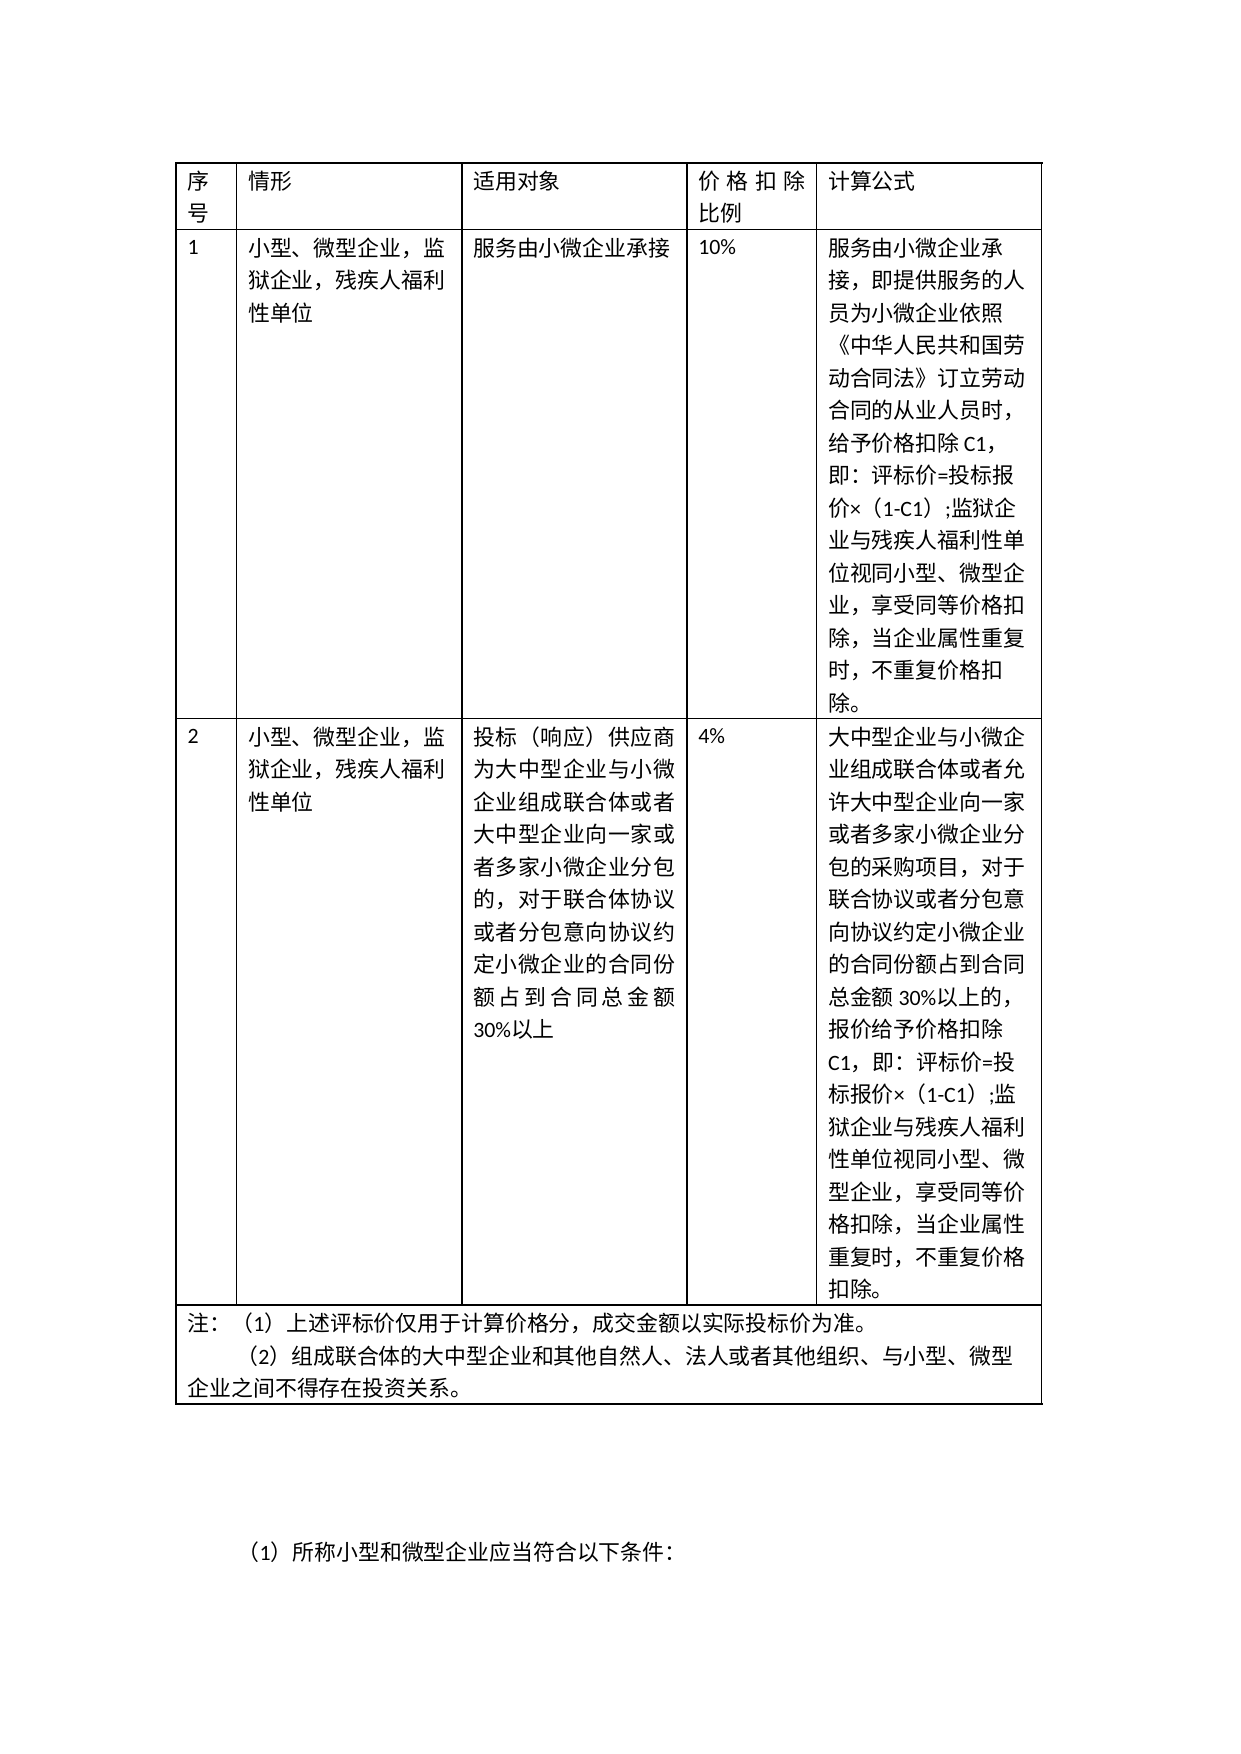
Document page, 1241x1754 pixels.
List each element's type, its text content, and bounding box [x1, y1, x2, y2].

table_cell 注：（1）上述评标价仅用于计算价格分，成交金额以实际投标价为准。 （2）组成联合体的大中型企业和其他自然人、法人或者其他组织、与小型、微型企业之间不得存在投资关系。 [177, 1306, 1041, 1403]
text （1）所称小型和微型企业应当符合以下条件： [187, 1535, 1053, 1567]
table_header 序号 [177, 164, 236, 228]
table_cell 4% [688, 719, 816, 1304]
table_cell 小型、微型企业，监狱企业，残疾人福利性单位 [237, 719, 461, 1304]
table_cell 1 [177, 230, 236, 718]
table_header 情形 [237, 164, 461, 228]
table_header 计算公式 [817, 164, 1041, 228]
table_cell 服务由小微企业承接，即提供服务的人员为小微企业依照《中华人民共和国劳动合同法》订立劳动合同的从业人员时，给予价格扣除C1，即：评标价=投标报价×（1-C1）;监狱企业与残疾人福利性单位视同小型、微型企业，享受同等价格扣除，当企业属性重复时，不重复价格扣除。 [817, 230, 1041, 718]
table_cell 大中型企业与小微企业组成联合体或者允许大中型企业向一家或者多家小微企业分包的采购项目，对于联合协议或者分包意向协议约定小微企业的合同份额占到合同总金额 30%以上的，报价给予价格扣除C1，即：评标价=投标报价×（1-C1）;监狱企业与残疾人福利性单位视同小型、微型企业，享受同等价格扣除，当企业属性重复时，不重复价格扣除。 [817, 719, 1041, 1304]
table_cell 小型、微型企业，监狱企业，残疾人福利性单位 [237, 230, 461, 718]
table_cell 服务由小微企业承接 [463, 230, 686, 718]
table_cell 2 [177, 719, 236, 1304]
table_cell 10% [688, 230, 816, 718]
table_cell 投标（响应）供应商为大中型企业与小微企业组成联合体或者大中型企业向一家或者多家小微企业分包的，对于联合体协议或者分包意向协议约定小微企业的合同份额占到合同总金额30%以上 [463, 719, 686, 1304]
table_header 价格扣除比例 [688, 164, 816, 228]
table_header 适用对象 [463, 164, 686, 228]
